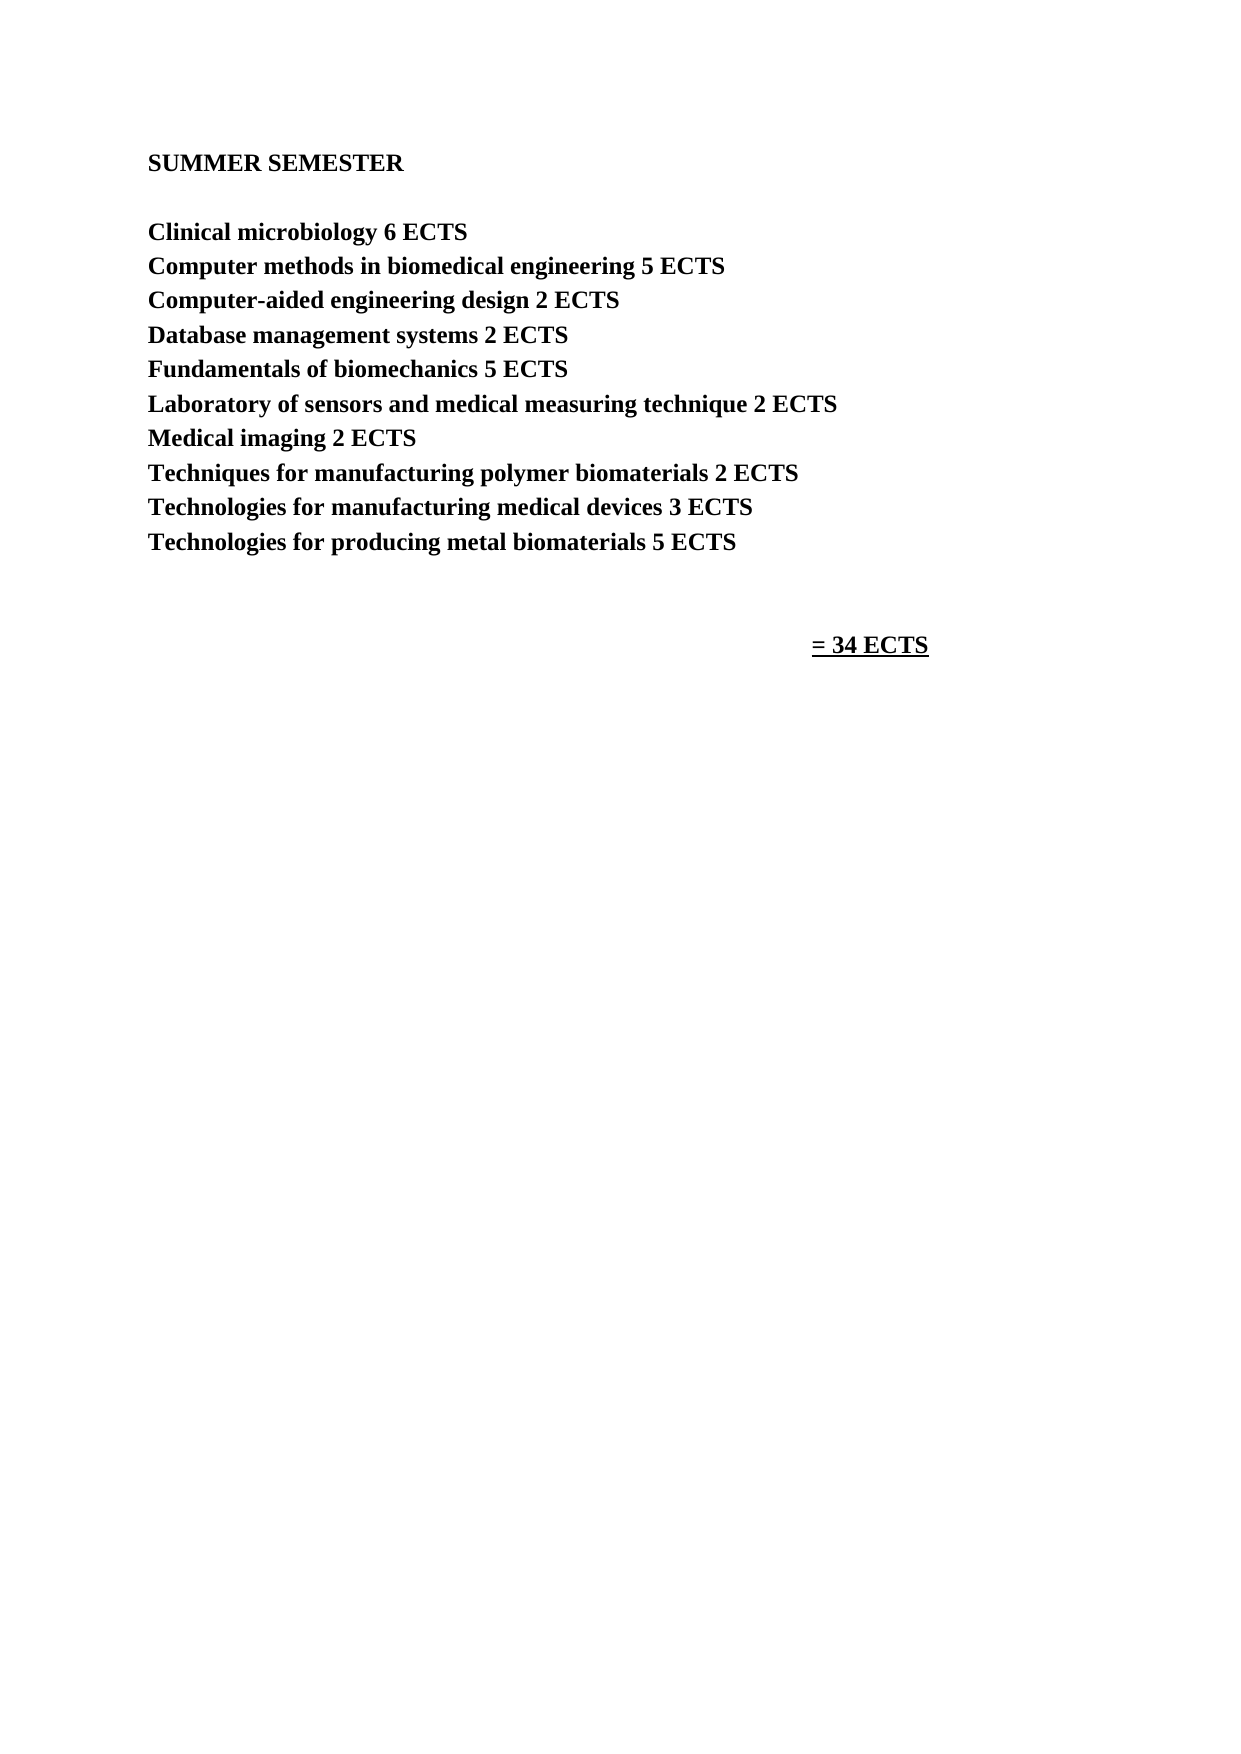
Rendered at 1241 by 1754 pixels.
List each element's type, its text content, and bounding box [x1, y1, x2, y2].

text Clinical microbiology 6 ECTS [148, 217, 1093, 245]
text Database management systems 2 ECTS [148, 320, 1093, 349]
text SUMMER SEMESTER [148, 148, 1093, 176]
text Computer-aided engineering design 2 ECTS [148, 286, 1093, 314]
text = 34 ECTS [148, 630, 1093, 659]
text Technologies for manufacturing medical devices 3 ECTS [148, 492, 1093, 521]
text Computer methods in biomedical engineering 5 ECTS [148, 251, 1093, 280]
text Laboratory of sensors and medical measuring technique 2 ECTS [148, 389, 1093, 418]
text Fundamentals of biomechanics 5 ECTS [148, 354, 1093, 383]
text Techniques for manufacturing polymer biomaterials 2 ECTS [148, 458, 1093, 487]
text Medical imaging 2 ECTS [148, 423, 1093, 452]
text Technologies for producing metal biomaterials 5 ECTS [148, 527, 1093, 556]
